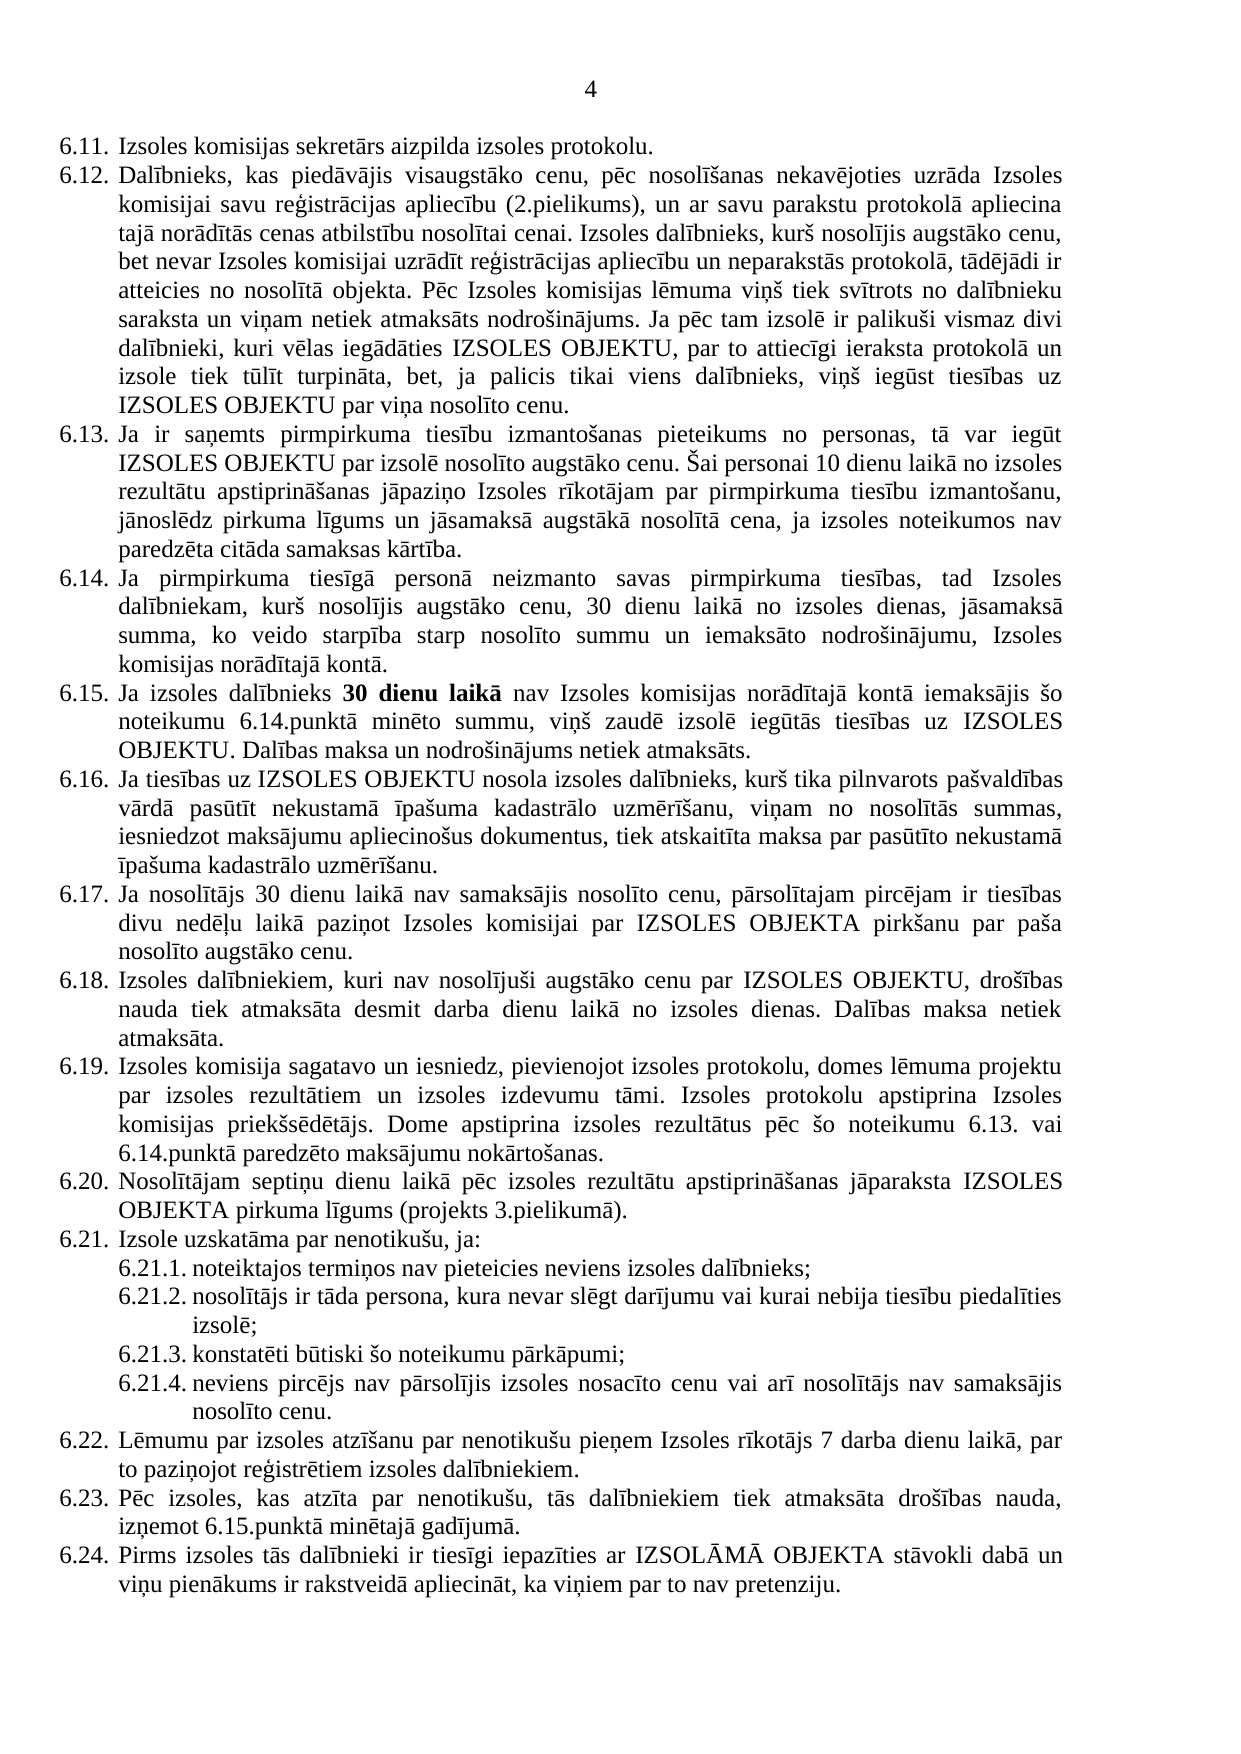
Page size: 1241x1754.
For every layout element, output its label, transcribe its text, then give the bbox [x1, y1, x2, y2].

list Ja nosolītājs 30 dienu laikā nav samaksājis nosolīto cenu, pārsolītajam pircējam ir tiesības divu nedēļu laikā paziņot Izsoles komisijai par IZSOLES OBJEKTA pirkšanu par paša nosolīto augstāko cenu. [59, 879, 1063, 965]
list konstatēti būtiski šo noteikumu pārkāpumi; [118, 1339, 1063, 1368]
list Izsoles komisijas sekretārs aizpilda izsoles protokolu. [59, 131, 1063, 160]
list Ja ir saņemts pirmpirkuma tiesību izmantošanas pieteikums no personas, tā var iegūt izsoles objektu par izsolē nosolīto augstāko cenu. Šai personai 10 dienu laikā no izsoles rezultātu apstiprināšanas jāpaziņo Izsoles rīkotājam par pirmpirkuma tiesību izmantošanu, jānoslēdz pirkuma līgums un jāsamaksā augstākā nosolītā cena, ja izsoles noteikumos nav paredzēta citāda samaksas kārtība. [59, 419, 1063, 563]
list noteiktajos termiņos nav pieteicies neviens izsoles dalībnieks; [118, 1253, 1063, 1281]
list nosolītājs ir tāda persona, kura nevar slēgt darījumu vai kurai nebija tiesību piedalīties izsolē; [118, 1281, 1063, 1339]
list Izsoles komisija sagatavo un iesniedz, pievienojot izsoles protokolu, domes lēmuma projektu par izsoles rezultātiem un izsoles izdevumu tāmi. Izsoles protokolu apstiprina Izsoles komisijas priekšsēdētājs. Dome apstiprina izsoles rezultātus pēc šo noteikumu 6.13. vai 6.14.punktā paredzēto maksājumu nokārtošanas. [59, 1051, 1063, 1166]
list Ja pirmpirkuma tiesīgā personā neizmanto savas pirmpirkuma tiesības, tad Izsoles dalībniekam, kurš nosolījis augstāko cenu, 30 dienu laikā no izsoles dienas, jāsamaksā summa, ko veido starpība starp nosolīto summu un iemaksāto nodrošinājumu, Izsoles komisijas norādītajā kontā. [59, 563, 1063, 678]
list Ja tiesības uz IZSOLES OBJEKTU nosola izsoles dalībnieks, kurš tika pilnvarots pašvaldības vārdā pasūtīt nekustamā īpašuma kadastrālo uzmērīšanu, viņam no nosolītās summas, iesniedzot maksājumu apliecinošus dokumentus, tiek atskaitīta maksa par pasūtīto nekustamā īpašuma kadastrālo uzmērīšanu. [59, 764, 1063, 879]
list Ja izsoles dalībnieks 30 dienu laikā nav Izsoles komisijas norādītajā kontā iemaksājis šo noteikumu 6.14.punktā minēto summu, viņš zaudē izsolē iegūtās tiesības uz IZSOLES objektu. Dalības maksa un nodrošinājums netiek atmaksāts. [59, 678, 1063, 764]
list neviens pircējs nav pārsolījis izsoles nosacīto cenu vai arī nosolītājs nav samaksājis nosolīto cenu. [118, 1368, 1063, 1425]
list Nosolītājam septiņu dienu laikā pēc izsoles rezultātu apstiprināšanas jāparaksta izsolES objekta pirkuma līgums (projekts 3.pielikumā). [59, 1166, 1063, 1224]
list Lēmumu par izsoles atzīšanu par nenotikušu pieņem Izsoles rīkotājs 7 darba dienu laikā, par to paziņojot reģistrētiem izsoles dalībniekiem. [59, 1425, 1063, 1483]
list Pirms izsoles tās dalībnieki ir tiesīgi iepazīties ar izsolāmā objekta stāvokli dabā un viņu pienākums ir rakstveidā apliecināt, ka viņiem par to nav pretenziju. [59, 1540, 1063, 1598]
list Pēc izsoles, kas atzīta par nenotikušu, tās dalībniekiem tiek atmaksāta drošības nauda, izņemot 6.15.punktā minētajā gadījumā. [59, 1483, 1063, 1540]
list Dalībnieks, kas piedāvājis visaugstāko cenu, pēc nosolīšanas nekavējoties uzrāda Izsoles komisijai savu reģistrācijas apliecību (2.pielikums), un ar savu parakstu protokolā apliecina tajā norādītās cenas atbilstību nosolītai cenai. Izsoles dalībnieks, kurš nosolījis augstāko cenu, bet nevar Izsoles komisijai uzrādīt reģistrācijas apliecību un neparakstās protokolā, tādējādi ir atteicies no nosolītā objekta. Pēc Izsoles komisijas lēmuma viņš tiek svītrots no dalībnieku saraksta un viņam netiek atmaksāts nodrošinājums. Ja pēc tam izsolē ir palikuši vismaz divi dalībnieki, kuri vēlas iegādāties izsoles objektu, par to attiecīgi ieraksta protokolā un izsole tiek tūlīt turpināta, bet, ja palicis tikai viens dalībnieks, viņš iegūst tiesības uz izsoles objektu par viņa nosolīto cenu. [59, 160, 1063, 419]
list Izsoles dalībniekiem, kuri nav nosolījuši augstāko cenu par izsoles objektu, drošības nauda tiek atmaksāta desmit darba dienu laikā no izsoles dienas. Dalības maksa netiek atmaksāta. [59, 965, 1063, 1051]
list Izsole uzskatāma par nenotikušu, ja: [59, 1224, 1063, 1253]
